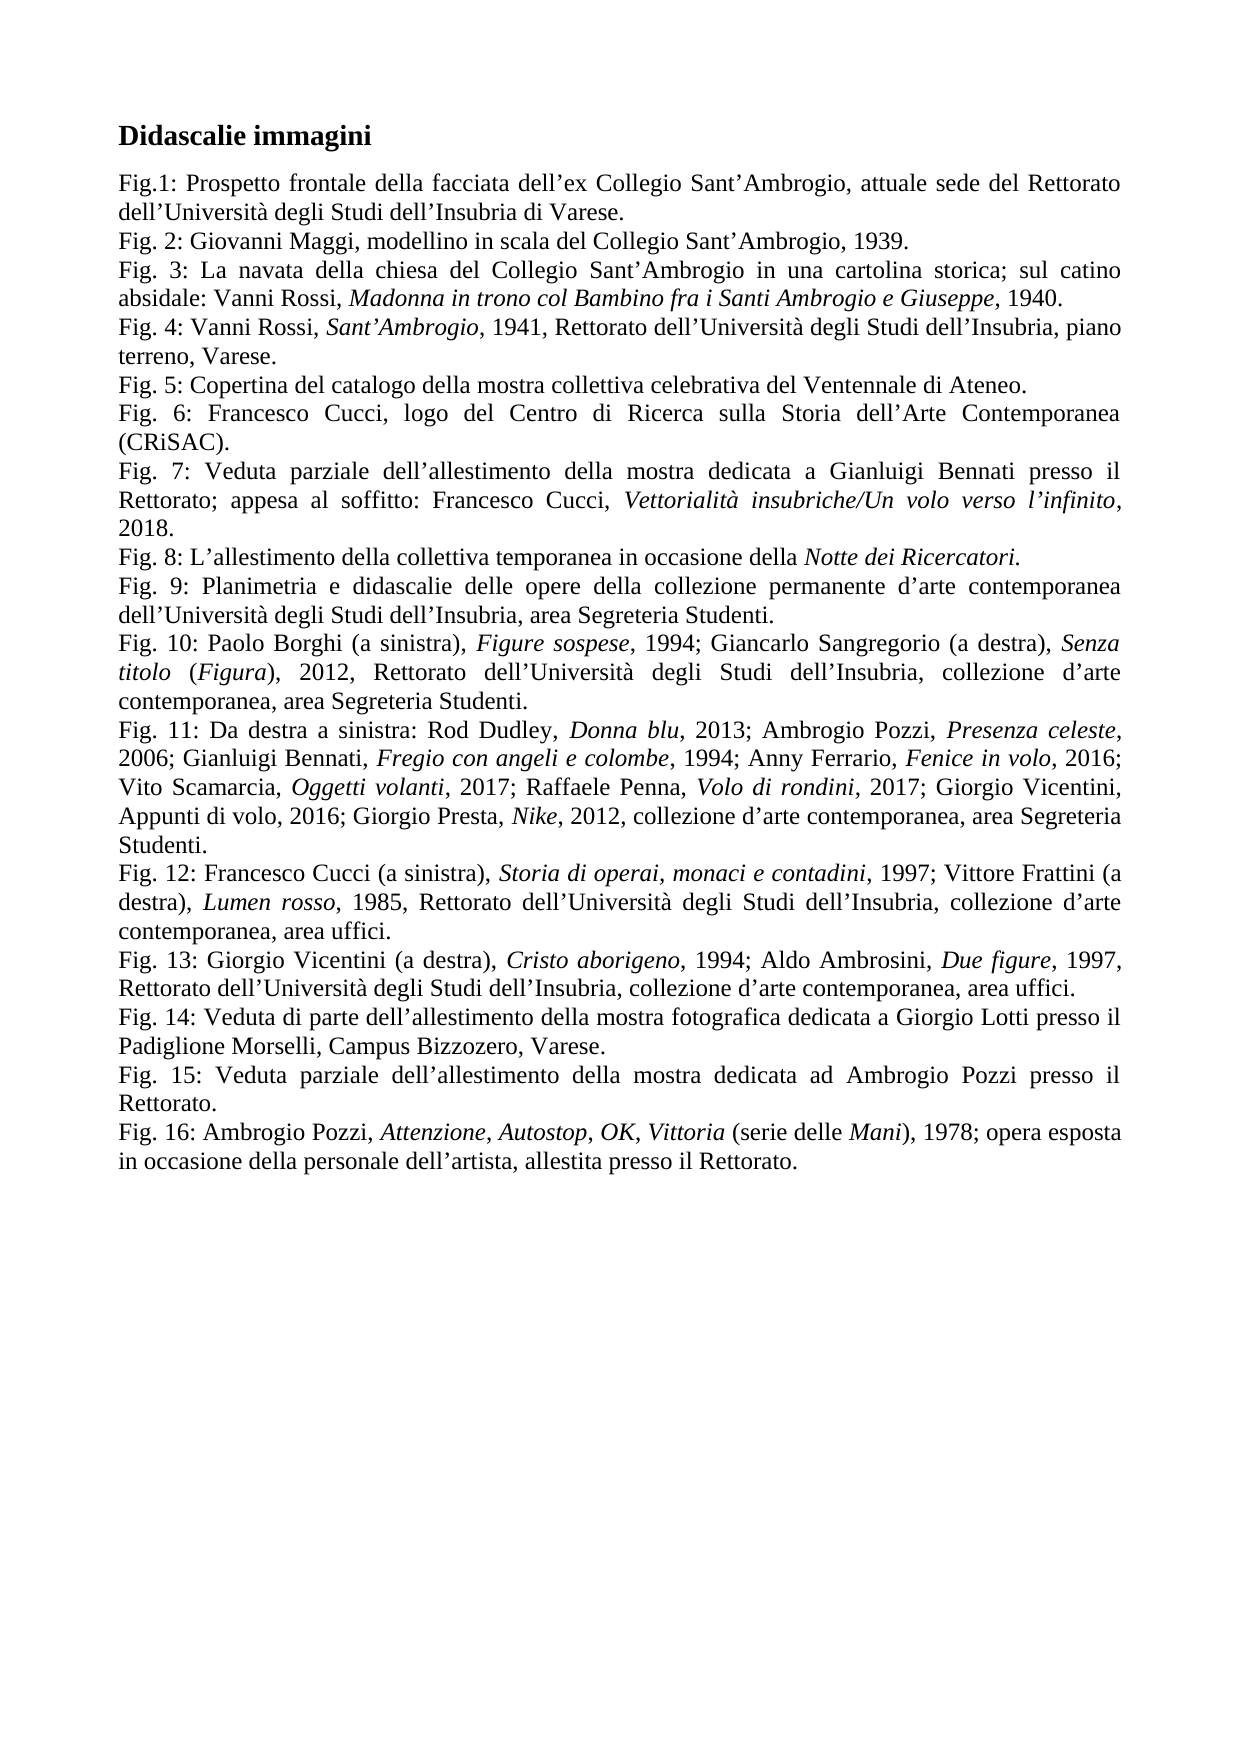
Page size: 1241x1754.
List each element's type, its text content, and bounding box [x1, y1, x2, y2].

text Fig. 11: Da destra a sinistra: Rod Dudley, Donna blu, 2013; Ambrogio Pozzi, Presenza celeste, 2006; Gianluigi Bennati, Fregio con angeli e colombe, 1994; Anny Ferrario, Fenice in volo, 2016; Vito Scamarcia, Oggetti volanti, 2017; Raffaele Penna, Volo di rondini, 2017; Giorgio Vicentini, Appunti di volo, 2016; Giorgio Presta, Nike, 2012, collezione d’arte contemporanea, area Segreteria Studenti. [118, 715, 1122, 858]
text Fig. 3: La navata della chiesa del Collegio Sant’Ambrogio in una cartolina storica; sul catino absidale: Vanni Rossi, Madonna in trono col Bambino fra i Santi Ambrogio e Giuseppe, 1940. [118, 255, 1122, 312]
text Fig. 15: Veduta parziale dell’allestimento della mostra dedicata ad Ambrogio Pozzi presso il Rettorato. [118, 1060, 1122, 1117]
text Fig. 9: Planimetria e didascalie delle opere della collezione permanente d’arte contemporanea dell’Università degli Studi dell’Insubria, area Segreteria Studenti. [118, 571, 1122, 628]
text Fig. 5: Copertina del catalogo della mostra collettiva celebrativa del Ventennale di Ateneo. [118, 370, 1122, 398]
text Fig. 7: Veduta parziale dell’allestimento della mostra dedicata a Gianluigi Bennati presso il Rettorato; appesa al soffitto: Francesco Cucci, Vettorialità insubriche/Un volo verso l’infinito, 2018. [118, 456, 1122, 542]
text Fig. 14: Veduta di parte dell’allestimento della mostra fotografica dedicata a Giorgio Lotti presso il Padiglione Morselli, Campus Bizzozero, Varese. [118, 1002, 1122, 1060]
text Didascalie immagini [118, 118, 1122, 152]
text Fig. 4: Vanni Rossi, Sant’Ambrogio, 1941, Rettorato dell’Università degli Studi dell’Insubria, piano terreno, Varese. [118, 312, 1122, 370]
text Fig. 10: Paolo Borghi (a sinistra), Figure sospese, 1994; Giancarlo Sangregorio (a destra), Senza titolo (Figura), 2012, Rettorato dell’Università degli Studi dell’Insubria, collezione d’arte contemporanea, area Segreteria Studenti. [118, 628, 1122, 715]
text Fig. 13: Giorgio Vicentini (a destra), Cristo aborigeno, 1994; Aldo Ambrosini, Due figure, 1997, Rettorato dell’Università degli Studi dell’Insubria, collezione d’arte contemporanea, area uffici. [118, 945, 1122, 1002]
text Fig. 2: Giovanni Maggi, modellino in scala del Collegio Sant’Ambrogio, 1939. [118, 226, 1122, 255]
text Fig. 6: Francesco Cucci, logo del Centro di Ricerca sulla Storia dell’Arte Contemporanea (CRiSAC). [118, 398, 1122, 456]
text Fig. 8: L’allestimento della collettiva temporanea in occasione della Notte dei Ricercatori. [118, 542, 1122, 571]
text Fig.1: Prospetto frontale della facciata dell’ex Collegio Sant’Ambrogio, attuale sede del Rettorato dell’Università degli Studi dell’Insubria di Varese. [118, 168, 1122, 226]
text Fig. 12: Francesco Cucci (a sinistra), Storia di operai, monaci e contadini, 1997; Vittore Frattini (a destra), Lumen rosso, 1985, Rettorato dell’Università degli Studi dell’Insubria, collezione d’arte contemporanea, area uffici. [118, 858, 1122, 945]
text Fig. 16: Ambrogio Pozzi, Attenzione, Autostop, OK, Vittoria (serie delle Mani), 1978; opera esposta in occasione della personale dell’artista, allestita presso il Rettorato. [118, 1117, 1122, 1175]
